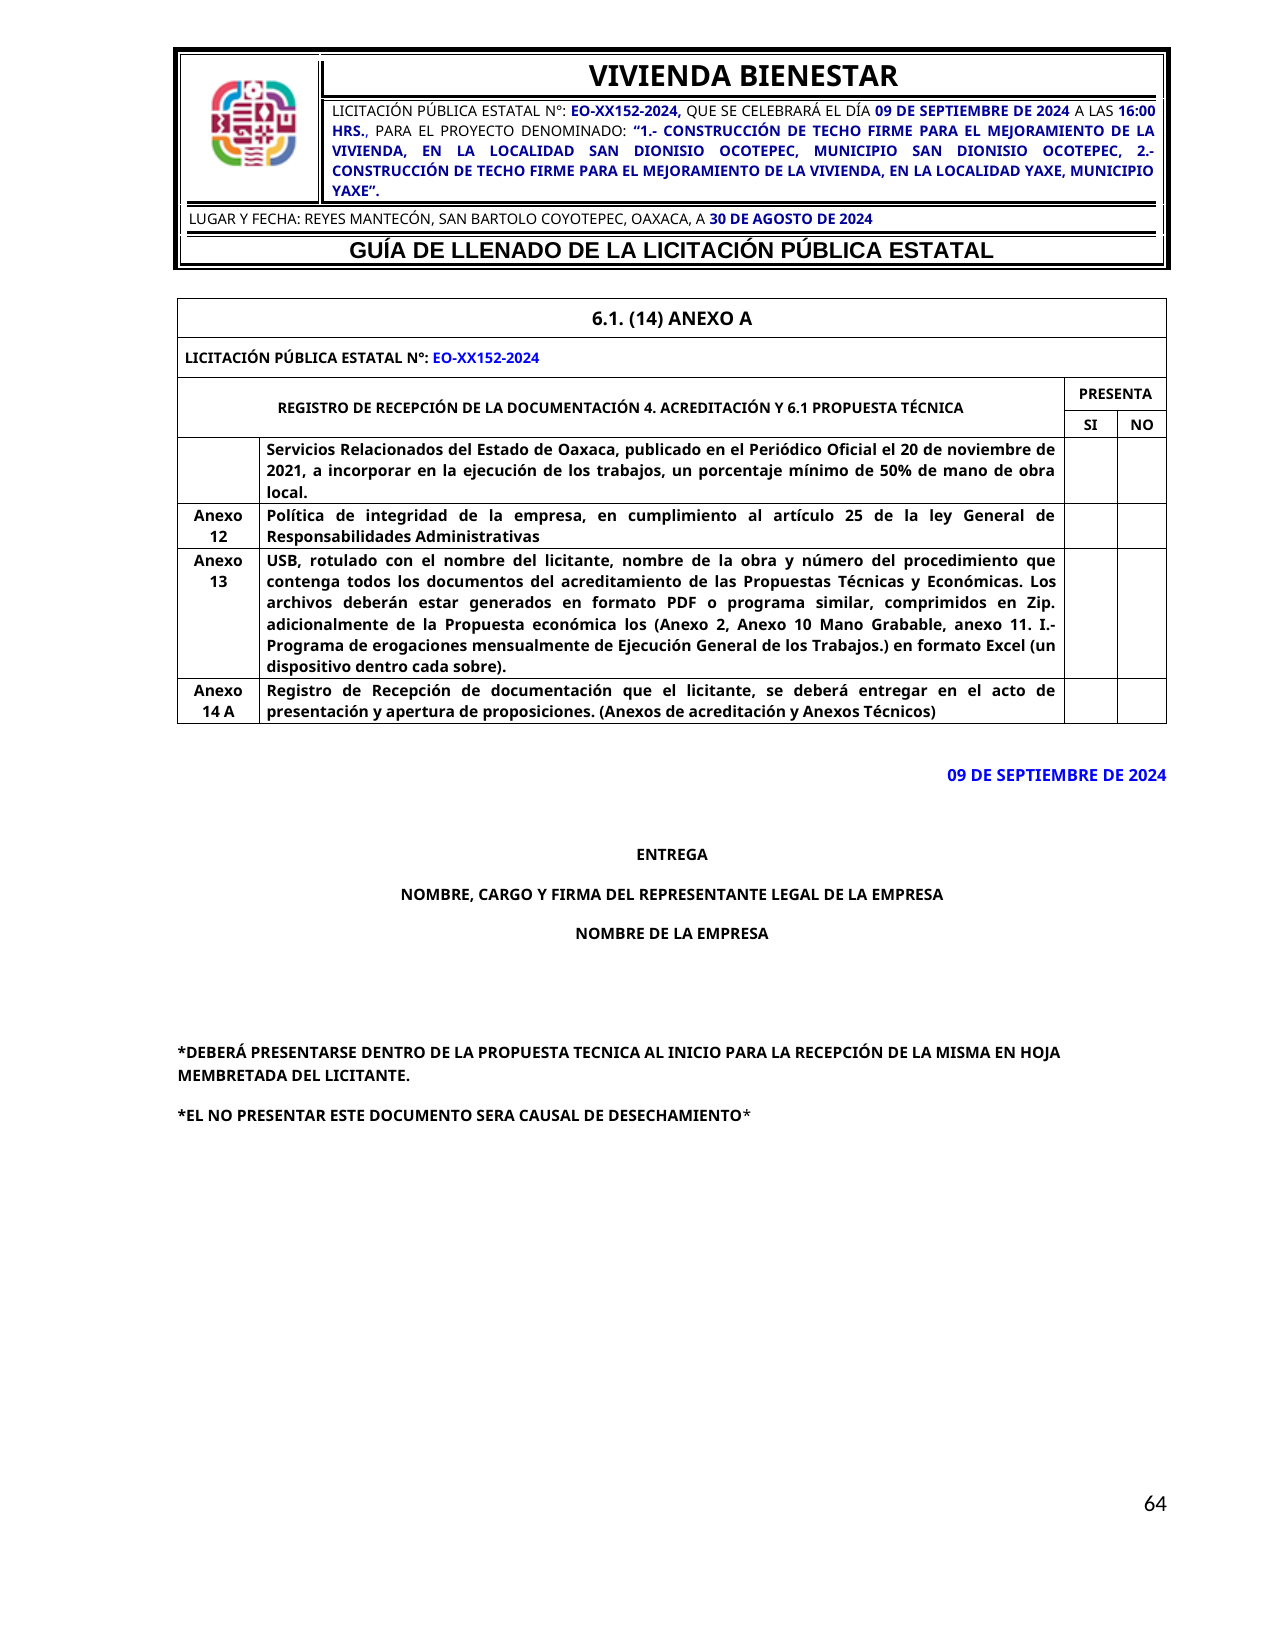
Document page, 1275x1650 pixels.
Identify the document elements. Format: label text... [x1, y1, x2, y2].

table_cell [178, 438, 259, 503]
text NOMBRE, CARGO Y FIRMA DEL REPRESENTANTE LEGAL DE LA EMPRESA [177, 883, 1167, 905]
table_cell LICITACIÓN PÚBLICA ESTATAL N°: EO-XX152-2024 [178, 338, 1166, 377]
picture [200, 73, 307, 172]
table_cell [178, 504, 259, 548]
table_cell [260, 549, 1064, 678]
table_cell REGISTRO DE RECEPCIÓN DE LA DOCUMENTACIÓN 4. ACREDITACIÓN Y 6.1 PROPUESTA TÉCNICA [178, 378, 1064, 437]
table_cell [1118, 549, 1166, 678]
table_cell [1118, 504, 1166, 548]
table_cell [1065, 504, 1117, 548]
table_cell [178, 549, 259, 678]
table_cell PRESENTA [1065, 378, 1166, 410]
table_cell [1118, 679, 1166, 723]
text NOMBRE DE LA EMPRESA [177, 923, 1167, 944]
text 09 DE SEPTIEMBRE DE 2024 [177, 763, 1167, 786]
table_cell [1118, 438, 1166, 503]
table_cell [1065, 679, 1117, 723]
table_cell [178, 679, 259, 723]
table_header 6.1. (14) ANEXO A [178, 299, 1166, 337]
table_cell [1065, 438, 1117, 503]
text ENTREGA [177, 844, 1167, 865]
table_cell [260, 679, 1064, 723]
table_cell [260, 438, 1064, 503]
text *DEBERÁ PRESENTARSE DENTRO DE LA PROPUESTA TECNICA AL INICIO PARA LA RECEPCIÓN DE LA MISMA EN HOJA MEMBRETADA DEL LICITANTE. [177, 1042, 1167, 1086]
table_cell NO [1118, 411, 1166, 437]
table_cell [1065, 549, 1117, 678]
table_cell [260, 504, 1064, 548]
text *EL NO PRESENTAR ESTE DOCUMENTO SERA CAUSAL DE DESECHAMIENTO* [177, 1104, 1167, 1126]
table_cell SI [1065, 411, 1117, 437]
